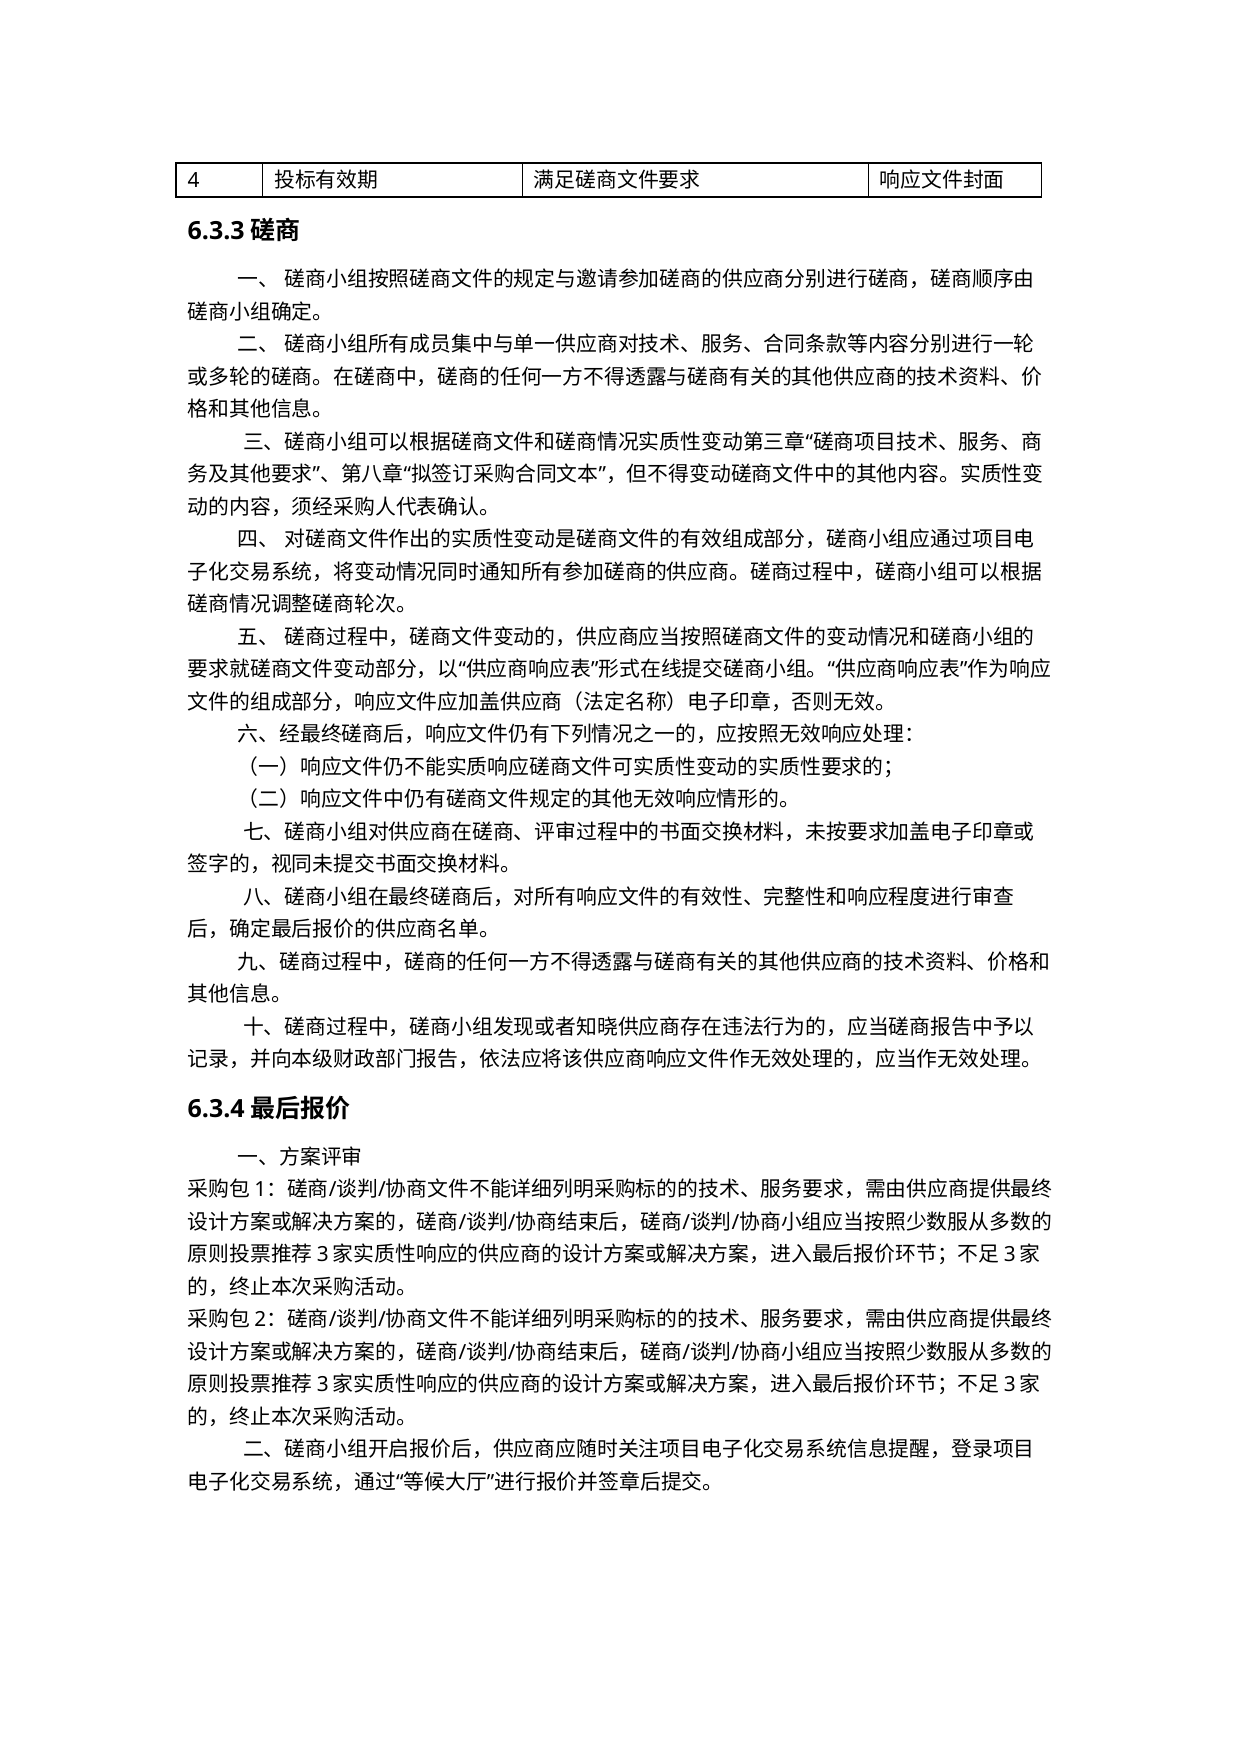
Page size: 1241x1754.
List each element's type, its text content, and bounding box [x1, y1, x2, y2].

text 七、磋商小组对供应商在磋商、评审过程中的书面交换材料，未按要求加盖电子印章或签字的，视同未提交书面交换材料。 [187, 815, 1053, 880]
text 6.3.3磋商 [187, 198, 1053, 263]
text 三、磋商小组可以根据磋商文件和磋商情况实质性变动第三章“磋商项目技术、服务、商务及其他要求”、第八章“拟签订采购合同文本”，但不得变动磋商文件中的其他内容。实质性变动的内容，须经采购人代表确认。 [187, 425, 1053, 523]
table_cell 响应文件封面 [869, 164, 1041, 196]
text 四、 对磋商文件作出的实质性变动是磋商文件的有效组成部分，磋商小组应通过项目电子化交易系统，将变动情况同时通知所有参加磋商的供应商。磋商过程中，磋商小组可以根据磋商情况调整磋商轮次。 [187, 523, 1053, 620]
text 六、经最终磋商后，响应文件仍有下列情况之一的，应按照无效响应处理： [187, 718, 1053, 750]
text 二、 磋商小组所有成员集中与单一供应商对技术、服务、合同条款等内容分别进行一轮或多轮的磋商。在磋商中，磋商的任何一方不得透露与磋商有关的其他供应商的技术资料、价格和其他信息。 [187, 328, 1053, 425]
text （一）响应文件仍不能实质响应磋商文件可实质性变动的实质性要求的； [187, 750, 1053, 783]
text 采购包2：磋商/谈判/协商文件不能详细列明采购标的的技术、服务要求，需由供应商提供最终设计方案或解决方案的，磋商/谈判/协商结束后，磋商/谈判/协商小组应当按照少数服从多数的原则投票推荐3家实质性响应的供应商的设计方案或解决方案，进入最后报价环节；不足3家的，终止本次采购活动。 [187, 1303, 1053, 1433]
text 6.3.4最后报价 [187, 1075, 1053, 1140]
table_cell 满足磋商文件要求 [523, 164, 868, 196]
text 八、磋商小组在最终磋商后，对所有响应文件的有效性、完整性和响应程度进行审查后，确定最后报价的供应商名单。 [187, 880, 1053, 945]
text 五、 磋商过程中，磋商文件变动的，供应商应当按照磋商文件的变动情况和磋商小组的要求就磋商文件变动部分，以“供应商响应表”形式在线提交磋商小组。“供应商响应表”作为响应文件的组成部分，响应文件应加盖供应商（法定名称）电子印章，否则无效。 [187, 620, 1053, 718]
table_cell 4 [177, 164, 262, 196]
text 二、磋商小组开启报价后，供应商应随时关注项目电子化交易系统信息提醒，登录项目电子化交易系统，通过“等候大厅”进行报价并签章后提交。 [187, 1433, 1053, 1498]
text （二）响应文件中仍有磋商文件规定的其他无效响应情形的。 [187, 783, 1053, 815]
text 九、磋商过程中，磋商的任何一方不得透露与磋商有关的其他供应商的技术资料、价格和其他信息。 [187, 945, 1053, 1010]
text 十、磋商过程中，磋商小组发现或者知晓供应商存在违法行为的，应当磋商报告中予以记录，并向本级财政部门报告，依法应将该供应商响应文件作无效处理的，应当作无效处理。 [187, 1010, 1053, 1075]
text 一、 磋商小组按照磋商文件的规定与邀请参加磋商的供应商分别进行磋商，磋商顺序由磋商小组确定。 [187, 263, 1053, 328]
text 一、方案评审 [187, 1140, 1053, 1173]
table_cell 投标有效期 [263, 164, 522, 196]
text 采购包1：磋商/谈判/协商文件不能详细列明采购标的的技术、服务要求，需由供应商提供最终设计方案或解决方案的，磋商/谈判/协商结束后，磋商/谈判/协商小组应当按照少数服从多数的原则投票推荐3家实质性响应的供应商的设计方案或解决方案，进入最后报价环节；不足3家的，终止本次采购活动。 [187, 1173, 1053, 1303]
